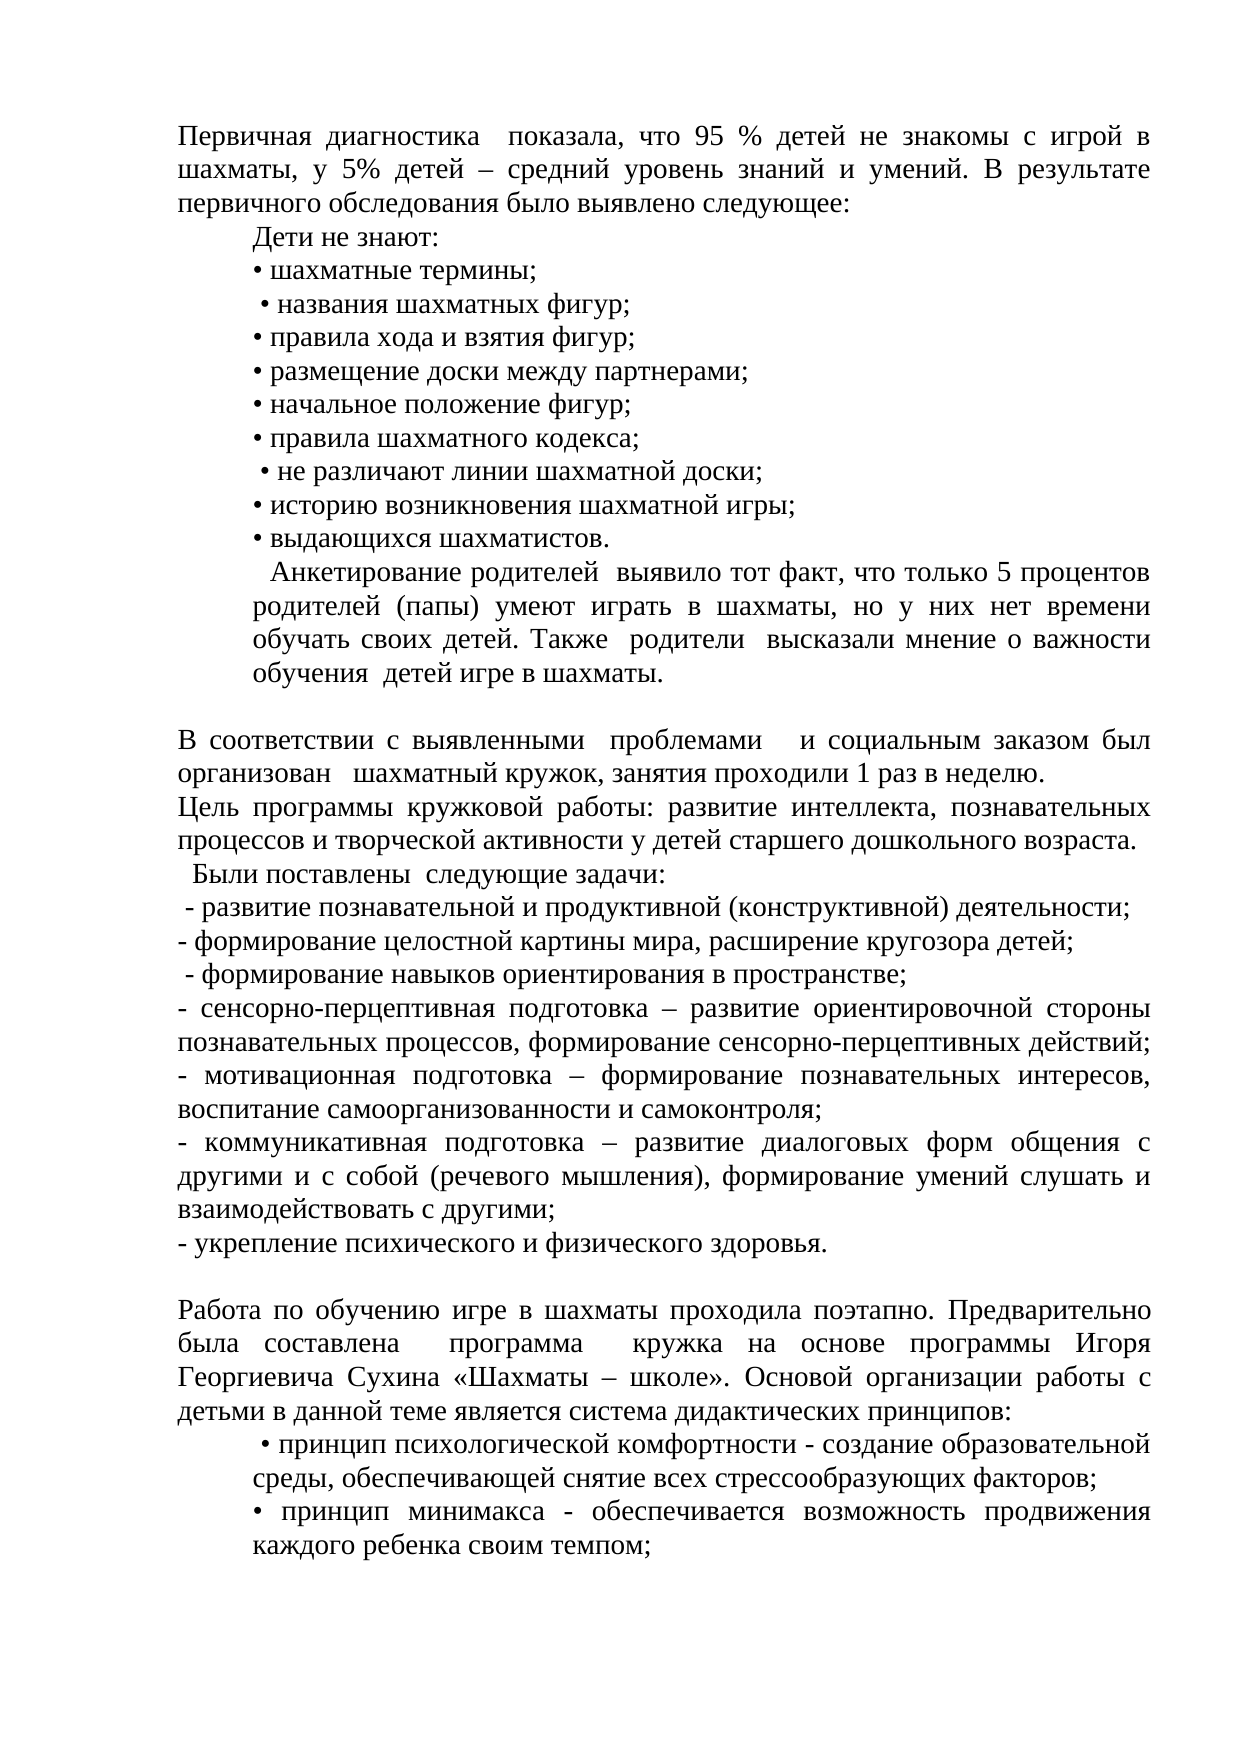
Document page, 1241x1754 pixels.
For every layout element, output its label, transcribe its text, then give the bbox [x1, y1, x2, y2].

text - формирование навыков ориентирования в пространстве; [177, 957, 1152, 990]
text • названия шахматных фигур; [252, 286, 1152, 319]
text Анкетирование родителей выявило тот факт, что только 5 процентов родителей (папы) умеют играть в шахматы, но у них нет времени обучать своих детей. Также родители высказали мнение о важности обучения детей игре в шахматы. [252, 554, 1152, 688]
text - развитие познавательной и продуктивной (конструктивной) деятельности; [177, 889, 1152, 923]
text • принцип минимакса - обеспечивается возможность продвижения каждого ребенка своим темпом; [252, 1493, 1152, 1560]
text - коммуникативная подготовка – развитие диалоговых форм общения с другими и с собой (речевого мышления), формирование умений слушать и взаимодействовать с другими; [177, 1124, 1152, 1225]
text • правила хода и взятия фигур; [252, 319, 1152, 353]
text Первичная диагностика показала, что 95 % детей не знакомы с игрой в шахматы, у 5% детей – средний уровень знаний и умений. В результате первичного обследования было выявлено следующее: [177, 118, 1152, 219]
text • историю возникновения шахматной игры; [252, 487, 1152, 521]
text Цель программы кружковой работы: развитие интеллекта, познавательных процессов и творческой активности у детей старшего дошкольного возраста. [177, 789, 1152, 856]
text - сенсорно-перцептивная подготовка – развитие ориентировочной стороны познавательных процессов, формирование сенсорно-перцептивных действий; - мотивационная подготовка – формирование познавательных интересов, воспитание самоорганизованности и самоконтроля; [177, 990, 1152, 1124]
text Были поставлены следующие задачи: [177, 856, 1152, 889]
text Дети не знают: [252, 219, 1152, 252]
text • шахматные термины; [252, 252, 1152, 286]
text • правила шахматного кодекса; [252, 420, 1152, 453]
text В соответствии с выявленными проблемами и социальным заказом был организован шахматный кружок, занятия проходили 1 раз в неделю. [177, 722, 1152, 789]
text - укрепление психического и физического здоровья. [177, 1225, 1152, 1258]
text - формирование целостной картины мира, расширение кругозора детей; [177, 923, 1152, 957]
text Работа по обучению игре в шахматы проходила поэтапно. Предварительно была составлена программа кружка на основе программы Игоря Георгиевича Сухина «Шахматы – школе». Основой организации работы с детьми в данной теме является система дидактических принципов: [177, 1292, 1152, 1426]
text • выдающихся шахматистов. [252, 521, 1152, 554]
text • начальное положение фигур; [252, 386, 1152, 420]
text • принцип психологической комфортности - создание образовательной среды, обеспечивающей снятие всех стрессообразующих факторов; [252, 1426, 1152, 1493]
text • не различают линии шахматной доски; [252, 453, 1152, 487]
text • размещение доски между партнерами; [252, 353, 1152, 386]
